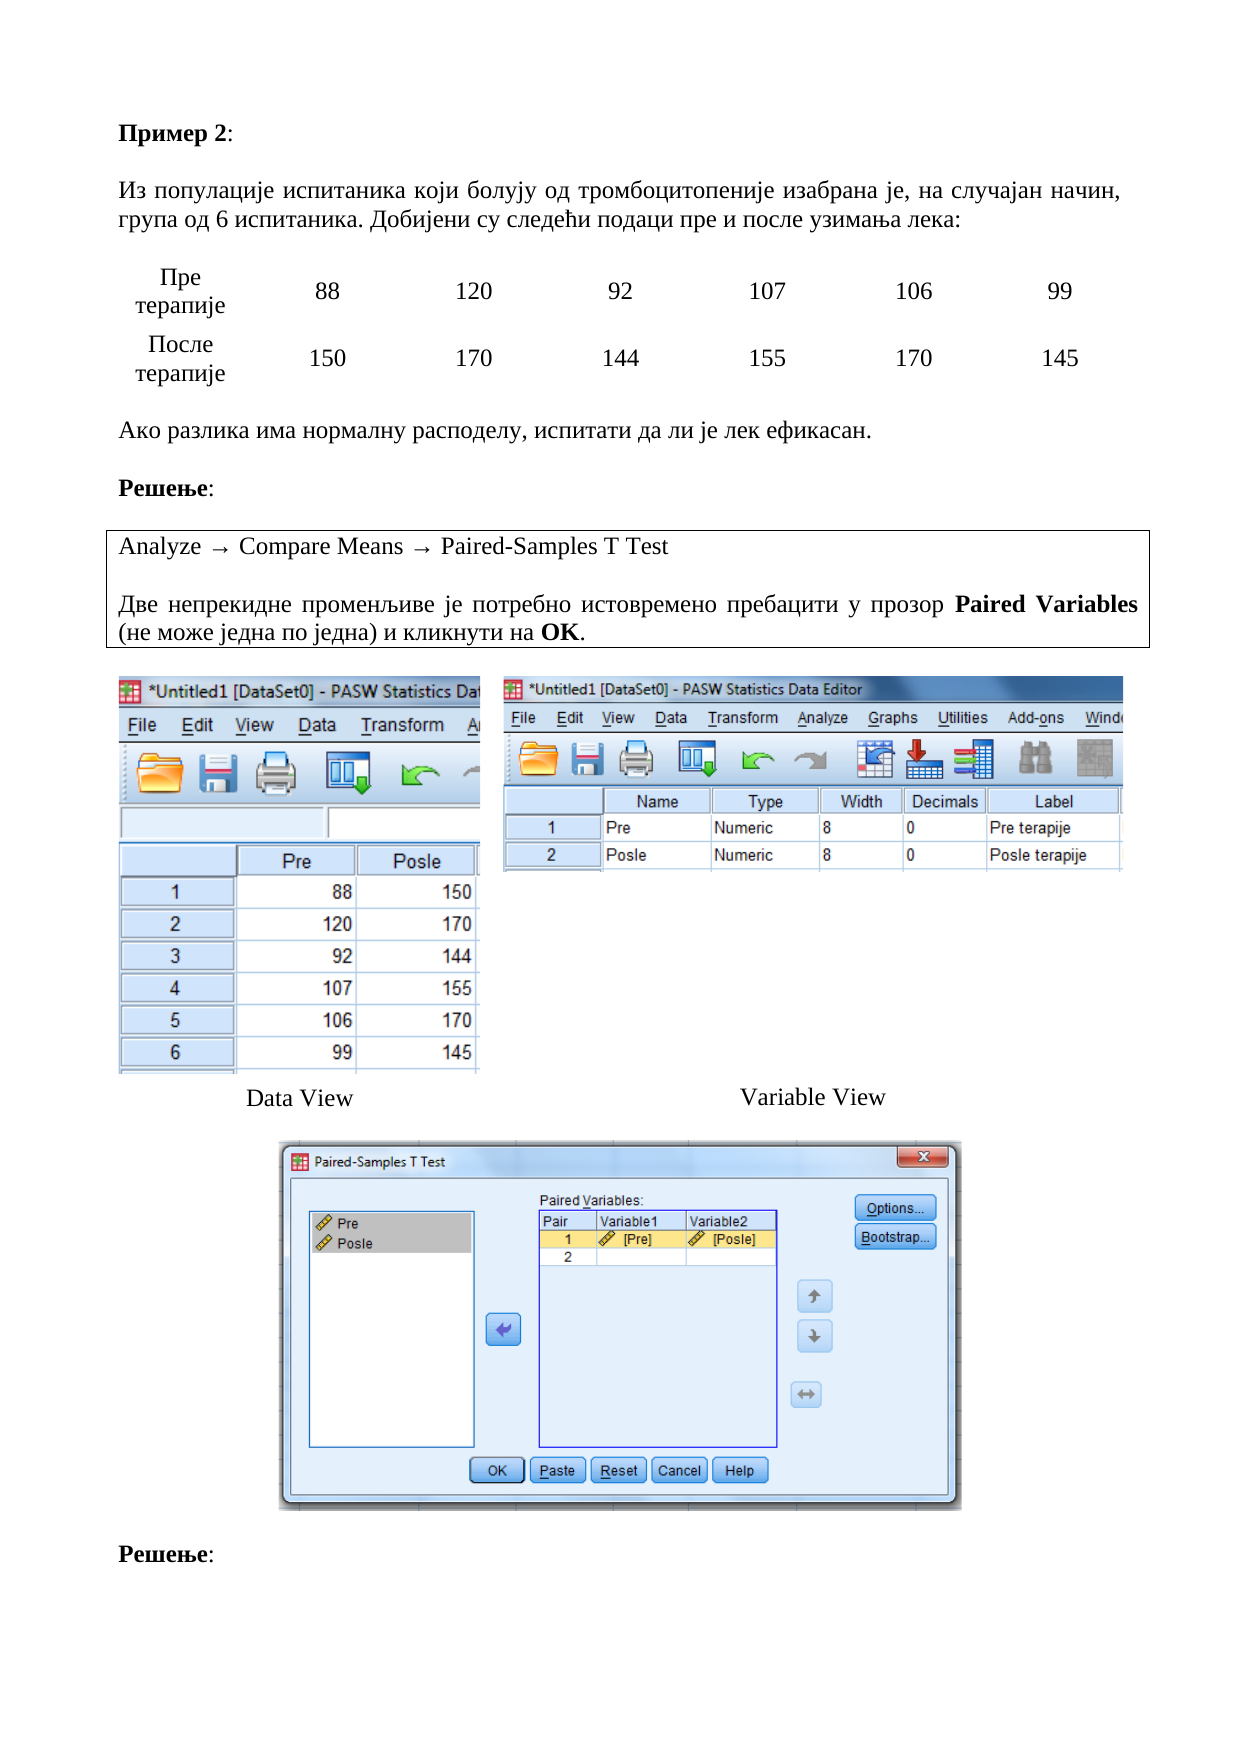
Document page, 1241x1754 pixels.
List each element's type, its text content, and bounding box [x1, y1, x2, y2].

text Ако разлика има нормалну расподелу, испитати да ли је лек ефикасан. [118, 415, 1122, 444]
table_header 99 [987, 262, 1133, 329]
table_cell 170 [840, 329, 987, 386]
table_cell 144 [547, 329, 694, 386]
table_cell После терапије [107, 329, 254, 386]
text Из популације испитаника који болују од тромбоцитопеније изабрана је, на случајан начин, група од 6 испитаника. Добијени су следећи подаци пре и после узимања лека: [118, 176, 1122, 233]
table_header 88 [254, 262, 400, 329]
table_cell 170 [400, 329, 547, 386]
text Решење: [118, 473, 1122, 501]
table_header 107 [694, 262, 840, 329]
table_cell 155 [694, 329, 840, 386]
picture [118, 676, 481, 1074]
table_header 120 [400, 262, 547, 329]
table_cell 145 [987, 329, 1133, 386]
text Пример 2: [118, 118, 1122, 147]
table_header Analyze → Compare Means → Paired-Samples T Test Две непрекидне променљиве је потребно истовремено пребацити у прозор Paired Variables (не може једна по једна) и кликнути на OK. [107, 531, 1149, 647]
table_header 106 [840, 262, 987, 329]
picture [503, 676, 1124, 872]
table_cell 150 [254, 329, 400, 386]
table_header Data View [107, 677, 492, 1112]
table_header Variable View [492, 677, 1133, 1112]
table_header Пре терапије [107, 262, 254, 329]
text Решење: [118, 1539, 1122, 1568]
table_header 92 [547, 262, 694, 329]
picture [278, 1140, 962, 1511]
